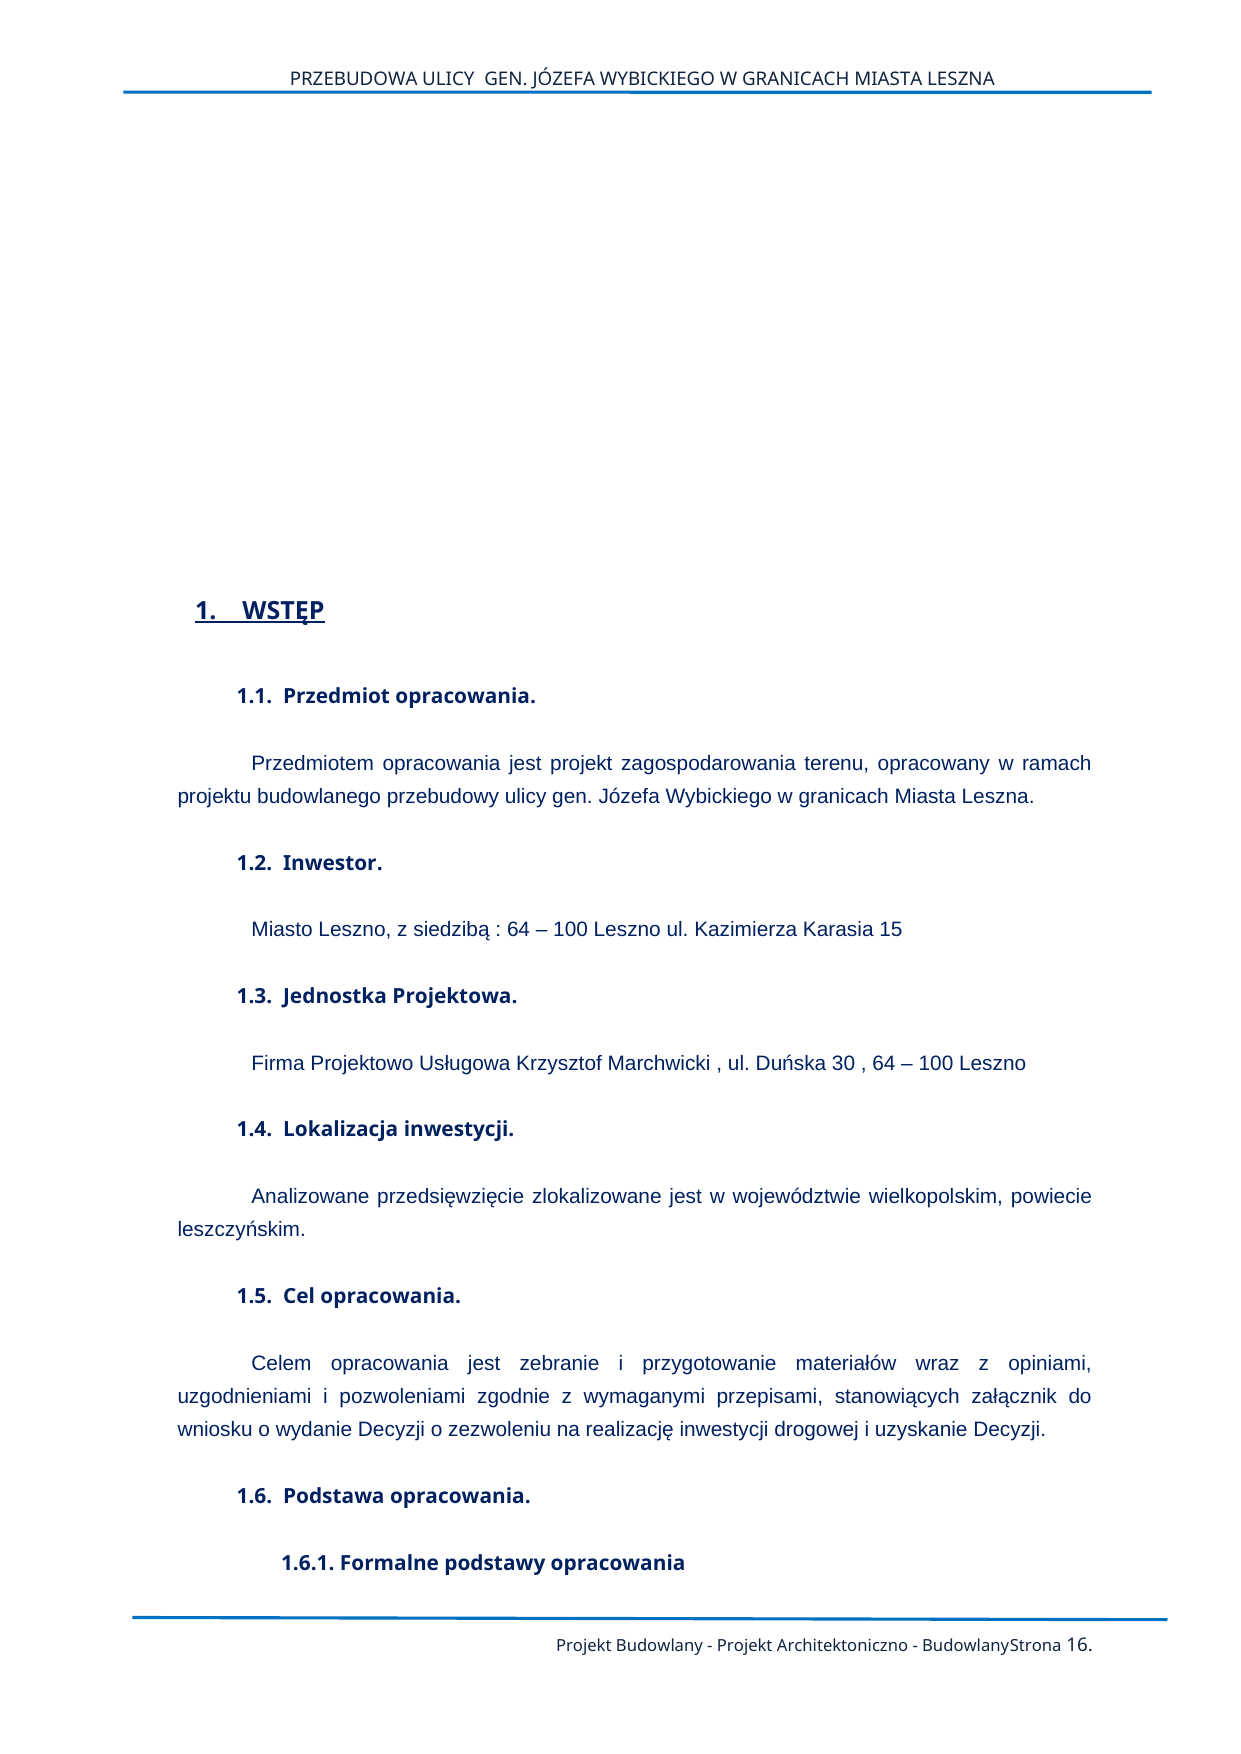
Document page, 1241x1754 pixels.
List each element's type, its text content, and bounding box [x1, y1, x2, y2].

text 1.3. Jednostka Projektowa. [177, 977, 1092, 1010]
text Firma Projektowo Usługowa Krzysztof Marchwicki , ul. Duńska 30 , 64 – 100 Leszno [177, 1043, 1092, 1077]
text Analizowane przedsięwzięcie zlokalizowane jest w województwie wielkopolskim, powiecie leszczyńskim. [177, 1177, 1092, 1243]
text 1.6. Podstawa opracowania. [177, 1477, 1092, 1510]
text 1.2. Inwestor. [177, 843, 1092, 877]
text Celem opracowania jest zebranie i przygotowanie materiałów wraz z opiniami, uzgodnieniami i pozwoleniami zgodnie z wymaganymi przepisami, stanowiących załącznik do wniosku o wydanie Decyzji o zezwoleniu na realizację inwestycji drogowej i uzyskanie Decyzji. [177, 1343, 1092, 1443]
text 1.1. Przedmiot opracowania. [177, 677, 1092, 710]
text 1. WSTĘP [177, 592, 1092, 626]
text 1.6.1. Formalne podstawy opracowania [177, 1543, 1092, 1577]
text 1.4. Lokalizacja inwestycji. [177, 1110, 1092, 1143]
text Przedmiotem opracowania jest projekt zagospodarowania terenu, opracowany w ramach projektu budowlanego przebudowy ulicy gen. Józefa Wybickiego w granicach Miasta Leszna. [177, 743, 1092, 810]
text 1.5. Cel opracowania. [177, 1277, 1092, 1310]
text Miasto Leszno, z siedzibą : 64 – 100 Leszno ul. Kazimierza Karasia 15 [177, 910, 1092, 943]
